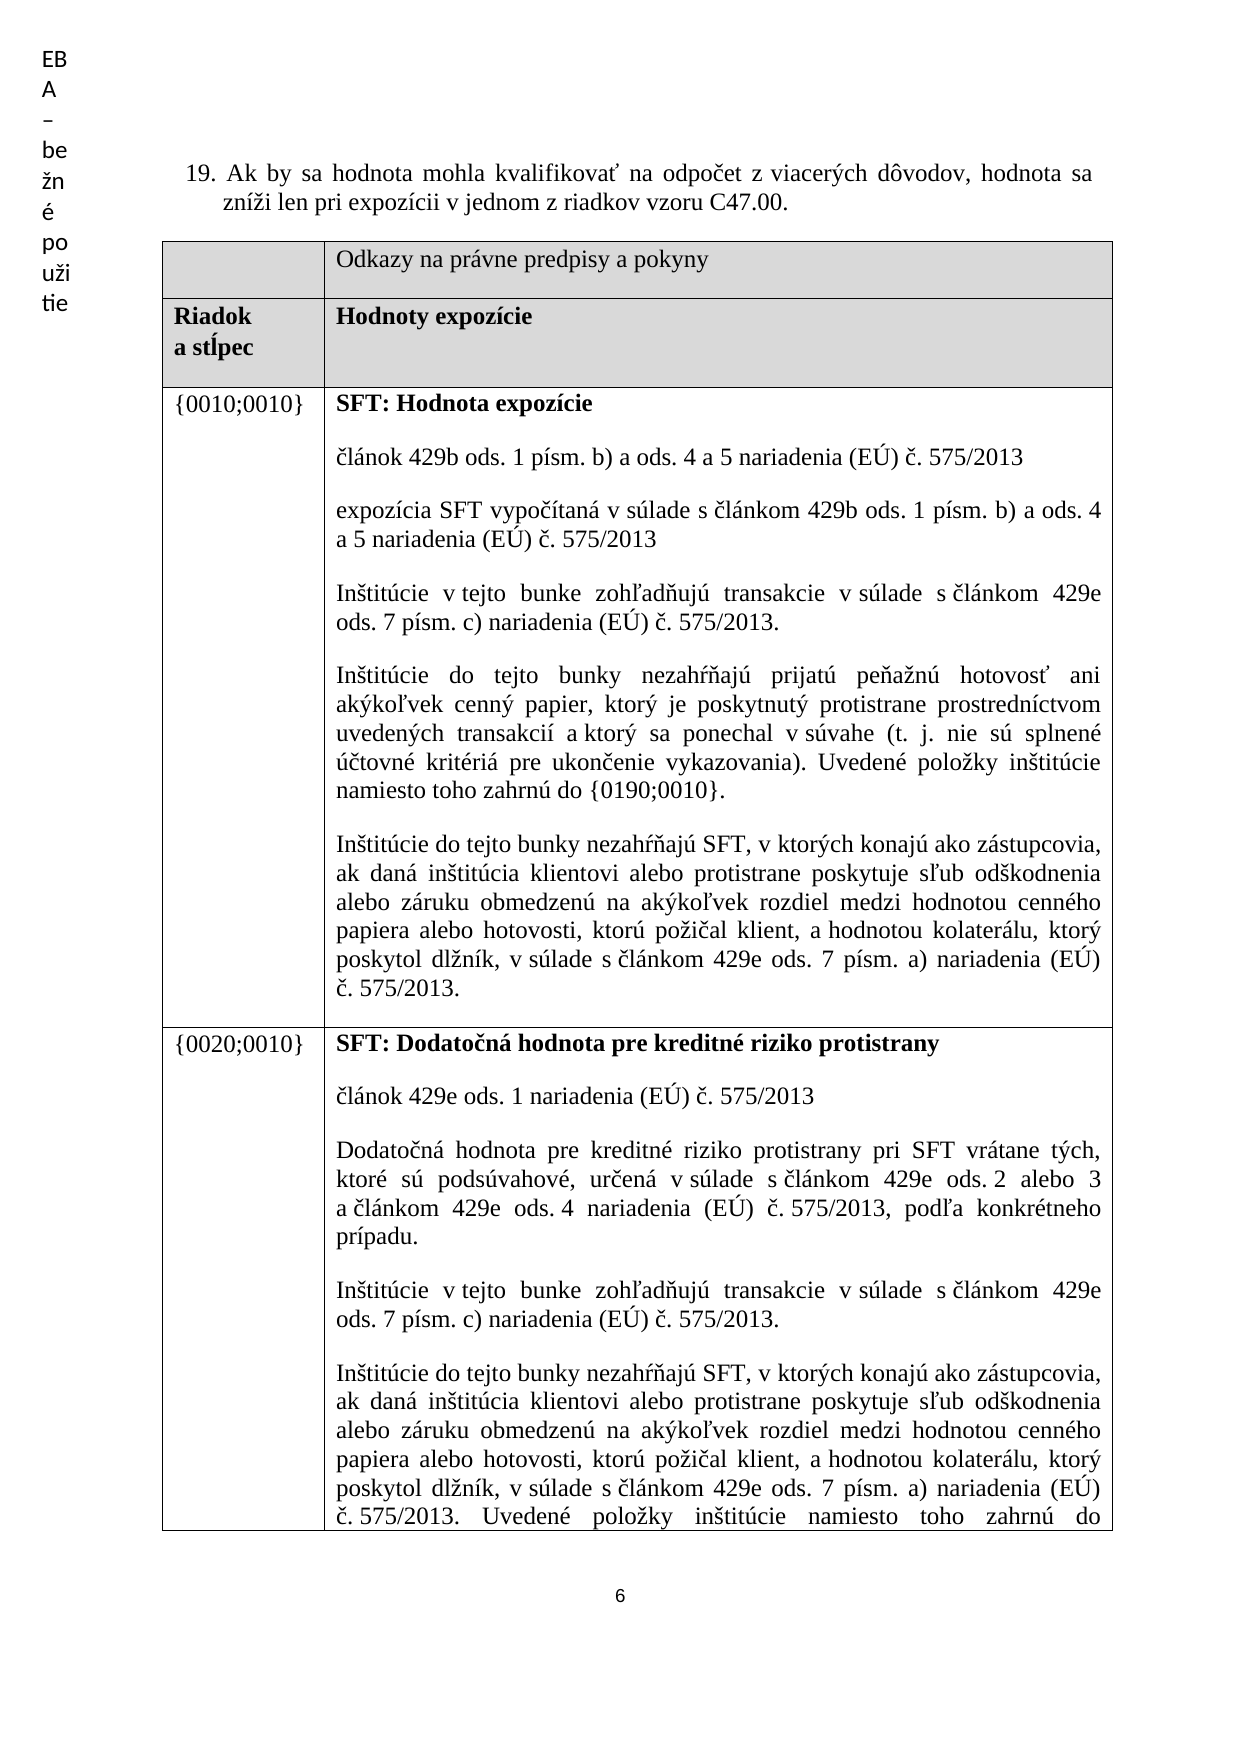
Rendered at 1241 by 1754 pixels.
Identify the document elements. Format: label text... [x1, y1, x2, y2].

table_cell Riadok a stĺpec [163, 299, 324, 387]
table_cell SFT: Hodnota expozície článok 429b ods. 1 písm. b) a ods. 4 a 5 nariadenia (EÚ) č. 575/2013 expozícia SFT vypočítaná v súlade s článkom 429b ods. 1 písm. b) a ods. 4 a 5 nariadenia (EÚ) č. 575/2013 Inštitúcie v tejto bunke zohľadňujú transakcie v súlade s článkom 429e ods. 7 písm. c) nariadenia (EÚ) č. 575/2013. Inštitúcie do tejto bunky nezahŕňajú prijatú peňažnú hotovosť ani akýkoľvek cenný papier, ktorý je poskytnutý protistrane prostredníctvom uvedených transakcií a ktorý sa ponechal v súvahe (t. j. nie sú splnené účtovné kritériá pre ukončenie vykazovania). Uvedené položky inštitúcie namiesto toho zahrnú do {0190;0010}. Inštitúcie do tejto bunky nezahŕňajú SFT, v ktorých konajú ako zástupcovia, ak daná inštitúcia klientovi alebo protistrane poskytuje sľub odškodnenia alebo záruku obmedzenú na akýkoľvek rozdiel medzi hodnotou cenného papiera alebo hotovosti, ktorú požičal klient, a hodnotou kolaterálu, ktorý poskytol dlžník, v súlade s článkom 429e ods. 7 písm. a) nariadenia (EÚ) č. 575/2013. [325, 388, 1112, 1027]
table_header [163, 242, 324, 298]
list 19. Ak by sa hodnota mohla kvalifikovať na odpočet z viacerých dôvodov, hodnota sa zníži len pri expozícii v jednom z riadkov vzoru C47.00. [185, 158, 1092, 216]
table_header Odkazy na právne predpisy a pokyny [325, 242, 1112, 298]
table_cell {0020;0010} [163, 1028, 324, 1530]
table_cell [325, 1028, 1112, 1530]
table_cell {0010;0010} [163, 388, 324, 1027]
table_cell Hodnoty expozície [325, 299, 1112, 387]
